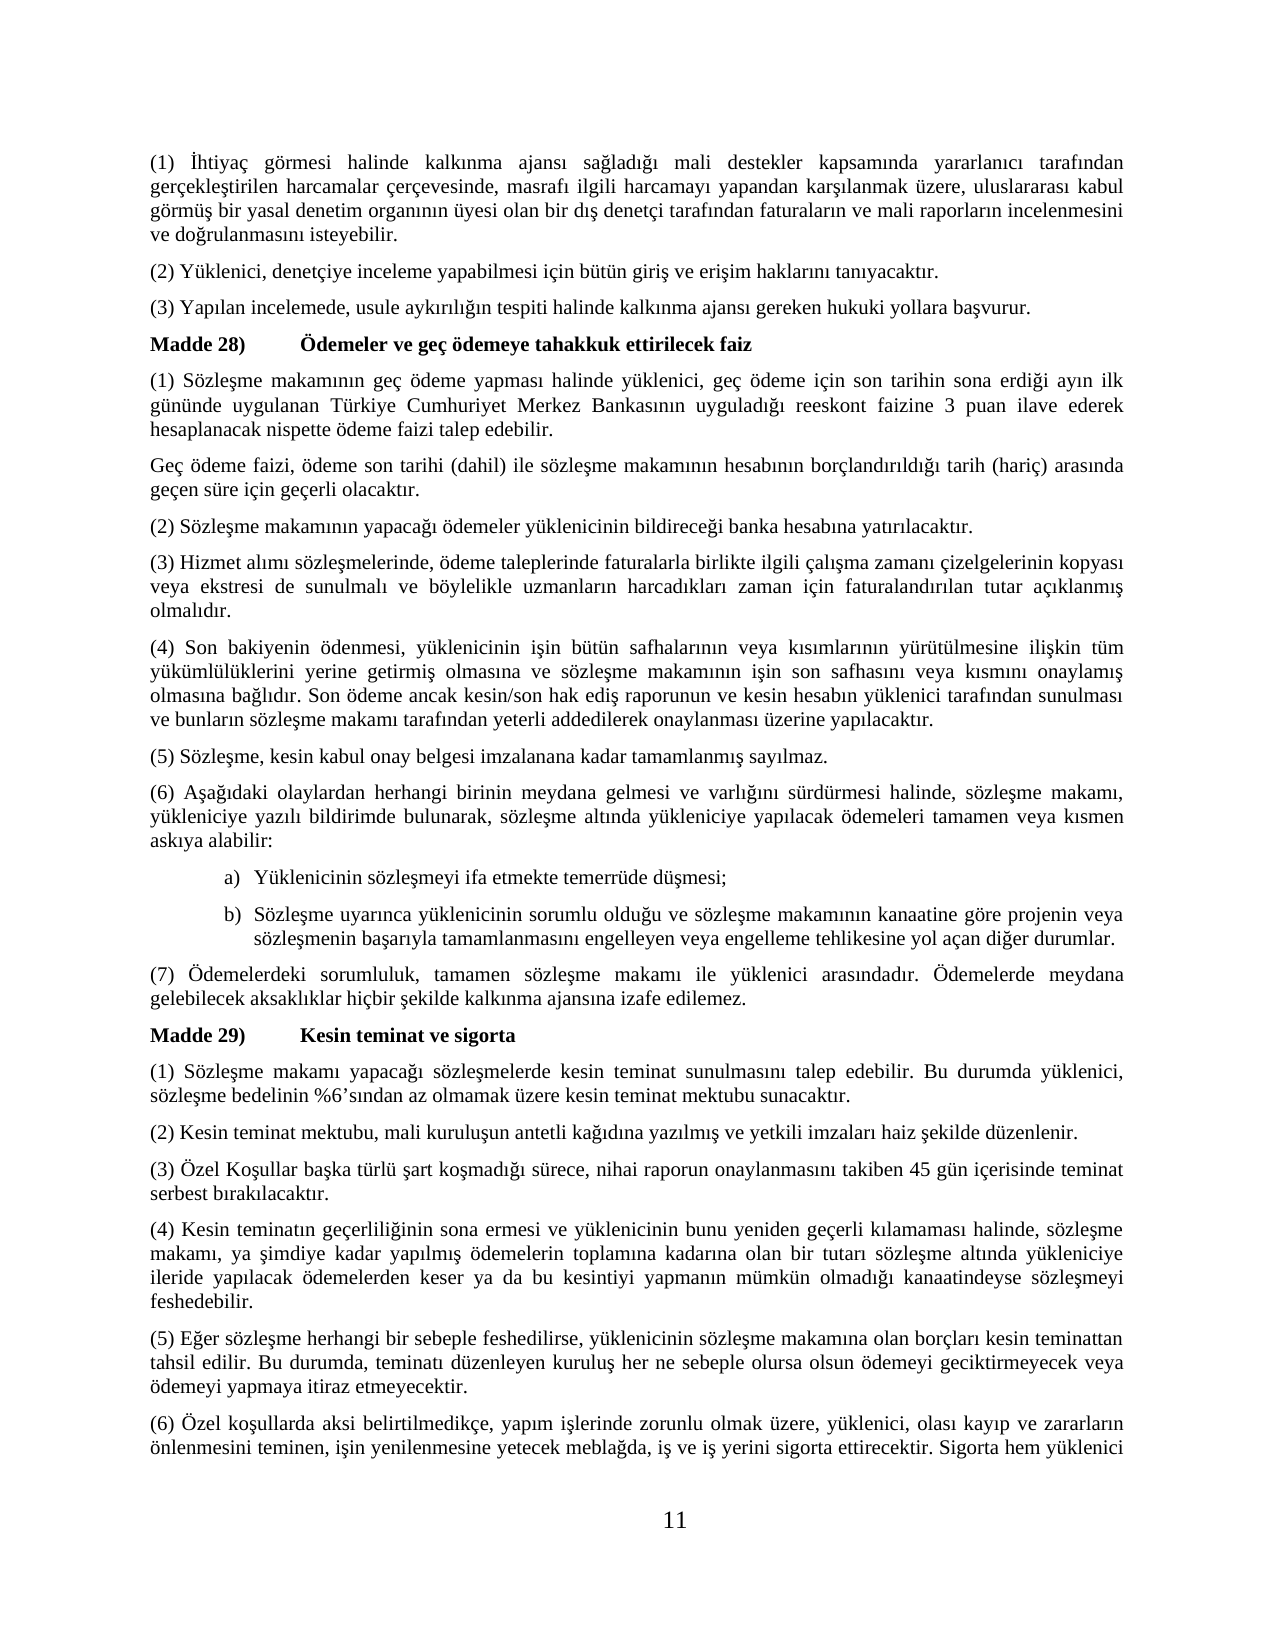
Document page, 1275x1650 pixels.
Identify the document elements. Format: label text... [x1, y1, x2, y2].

text (7) Ödemelerdeki sorumluluk, tamamen sözleşme makamı ile yüklenici arasındadır. Ödemelerde meydana gelebilecek aksaklıklar hiçbir şekilde kalkınma ajansına izafe edilemez. [150, 962, 1125, 1010]
text (5) Sözleşme, kesin kabul onay belgesi imzalanana kadar tamamlanmış sayılmaz. [150, 744, 1125, 768]
text (1) Sözleşme makamı yapacağı sözleşmelerde kesin teminat sunulmasını talep edebilir. Bu durumda yüklenici, sözleşme bedelinin %6’sından az olmamak üzere kesin teminat mektubu sunacaktır. [150, 1059, 1125, 1107]
text (3) Özel Koşullar başka türlü şart koşmadığı sürece, nihai raporun onaylanmasını takiben 45 gün içerisinde teminat serbest bırakılacaktır. [150, 1157, 1125, 1205]
list Ödemeler ve geç ödemeye tahakkuk ettirilecek faiz [150, 332, 1125, 356]
text (2) Kesin teminat mektubu, mali kuruluşun antetli kağıdına yazılmış ve yetkili imzaları haiz şekilde düzenlenir. [150, 1120, 1125, 1144]
text (1) İhtiyaç görmesi halinde kalkınma ajansı sağladığı mali destekler kapsamında yararlanıcı tarafından gerçekleştirilen harcamalar çerçevesinde, masrafı ilgili harcamayı yapandan karşılanmak üzere, uluslararası kabul görmüş bir yasal denetim organının üyesi olan bir dış denetçi tarafından faturaların ve mali raporların incelenmesini ve doğrulanmasını isteyebilir. [150, 150, 1125, 246]
text (5) Eğer sözleşme herhangi bir sebeple feshedilirse, yüklenicinin sözleşme makamına olan borçları kesin teminattan tahsil edilir. Bu durumda, teminatı düzenleyen kuruluş her ne sebeple olursa olsun ödemeyi geciktirmeyecek veya ödemeyi yapmaya itiraz etmeyecektir. [150, 1326, 1125, 1398]
text (2) Sözleşme makamının yapacağı ödemeler yüklenicinin bildireceği banka hesabına yatırılacaktır. [150, 514, 1125, 538]
text a) Yüklenicinin sözleşmeyi ifa etmekte temerrüde düşmesi; [224, 865, 1125, 889]
text (6) Aşağıdaki olaylardan herhangi birinin meydana gelmesi ve varlığını sürdürmesi halinde, sözleşme makamı, yükleniciye yazılı bildirimde bulunarak, sözleşme altında yükleniciye yapılacak ödemeleri tamamen veya kısmen askıya alabilir: [150, 780, 1125, 852]
text Geç ödeme faizi, ödeme son tarihi (dahil) ile sözleşme makamının hesabının borçlandırıldığı tarih (hariç) arasında geçen süre için geçerli olacaktır. [150, 453, 1125, 501]
text b) Sözleşme uyarınca yüklenicinin sorumlu olduğu ve sözleşme makamının kanaatine göre projenin veya sözleşmenin başarıyla tamamlanmasını engelleyen veya engelleme tehlikesine yol açan diğer durumlar. [224, 902, 1125, 950]
text (4) Kesin teminatın geçerliliğinin sona ermesi ve yüklenicinin bunu yeniden geçerli kılamaması halinde, sözleşme makamı, ya şimdiye kadar yapılmış ödemelerin toplamına kadarına olan bir tutarı sözleşme altında yükleniciye ileride yapılacak ödemelerden keser ya da bu kesintiyi yapmanın mümkün olmadığı kanaatindeyse sözleşmeyi feshedebilir. [150, 1217, 1125, 1313]
text (2) Yüklenici, denetçiye inceleme yapabilmesi için bütün giriş ve erişim haklarını tanıyacaktır. [150, 259, 1125, 283]
text (3) Hizmet alımı sözleşmelerinde, ödeme taleplerinde faturalarla birlikte ilgili çalışma zamanı çizelgelerinin kopyası veya ekstresi de sunulmalı ve böylelikle uzmanların harcadıkları zaman için faturalandırılan tutar açıklanmış olmalıdır. [150, 550, 1125, 622]
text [150, 1411, 1125, 1459]
list Kesin teminat ve sigorta [150, 1023, 1125, 1047]
text (3) Yapılan incelemede, usule aykırılığın tespiti halinde kalkınma ajansı gereken hukuki yollara başvurur. [150, 295, 1125, 319]
text (4) Son bakiyenin ödenmesi, yüklenicinin işin bütün safhalarının veya kısımlarının yürütülmesine ilişkin tüm yükümlülüklerini yerine getirmiş olmasına ve sözleşme makamının işin son safhasını veya kısmını onaylamış olmasına bağlıdır. Son ödeme ancak kesin/son hak ediş raporunun ve kesin hesabın yüklenici tarafından sunulması ve bunların sözleşme makamı tarafından yeterli addedilerek onaylanması üzerine yapılacaktır. [150, 635, 1125, 731]
text (1) Sözleşme makamının geç ödeme yapması halinde yüklenici, geç ödeme için son tarihin sona erdiği ayın ilk gününde uygulanan Türkiye Cumhuriyet Merkez Bankasının uyguladığı reeskont faizine 3 puan ilave ederek hesaplanacak nispette ödeme faizi talep edebilir. [150, 368, 1125, 441]
